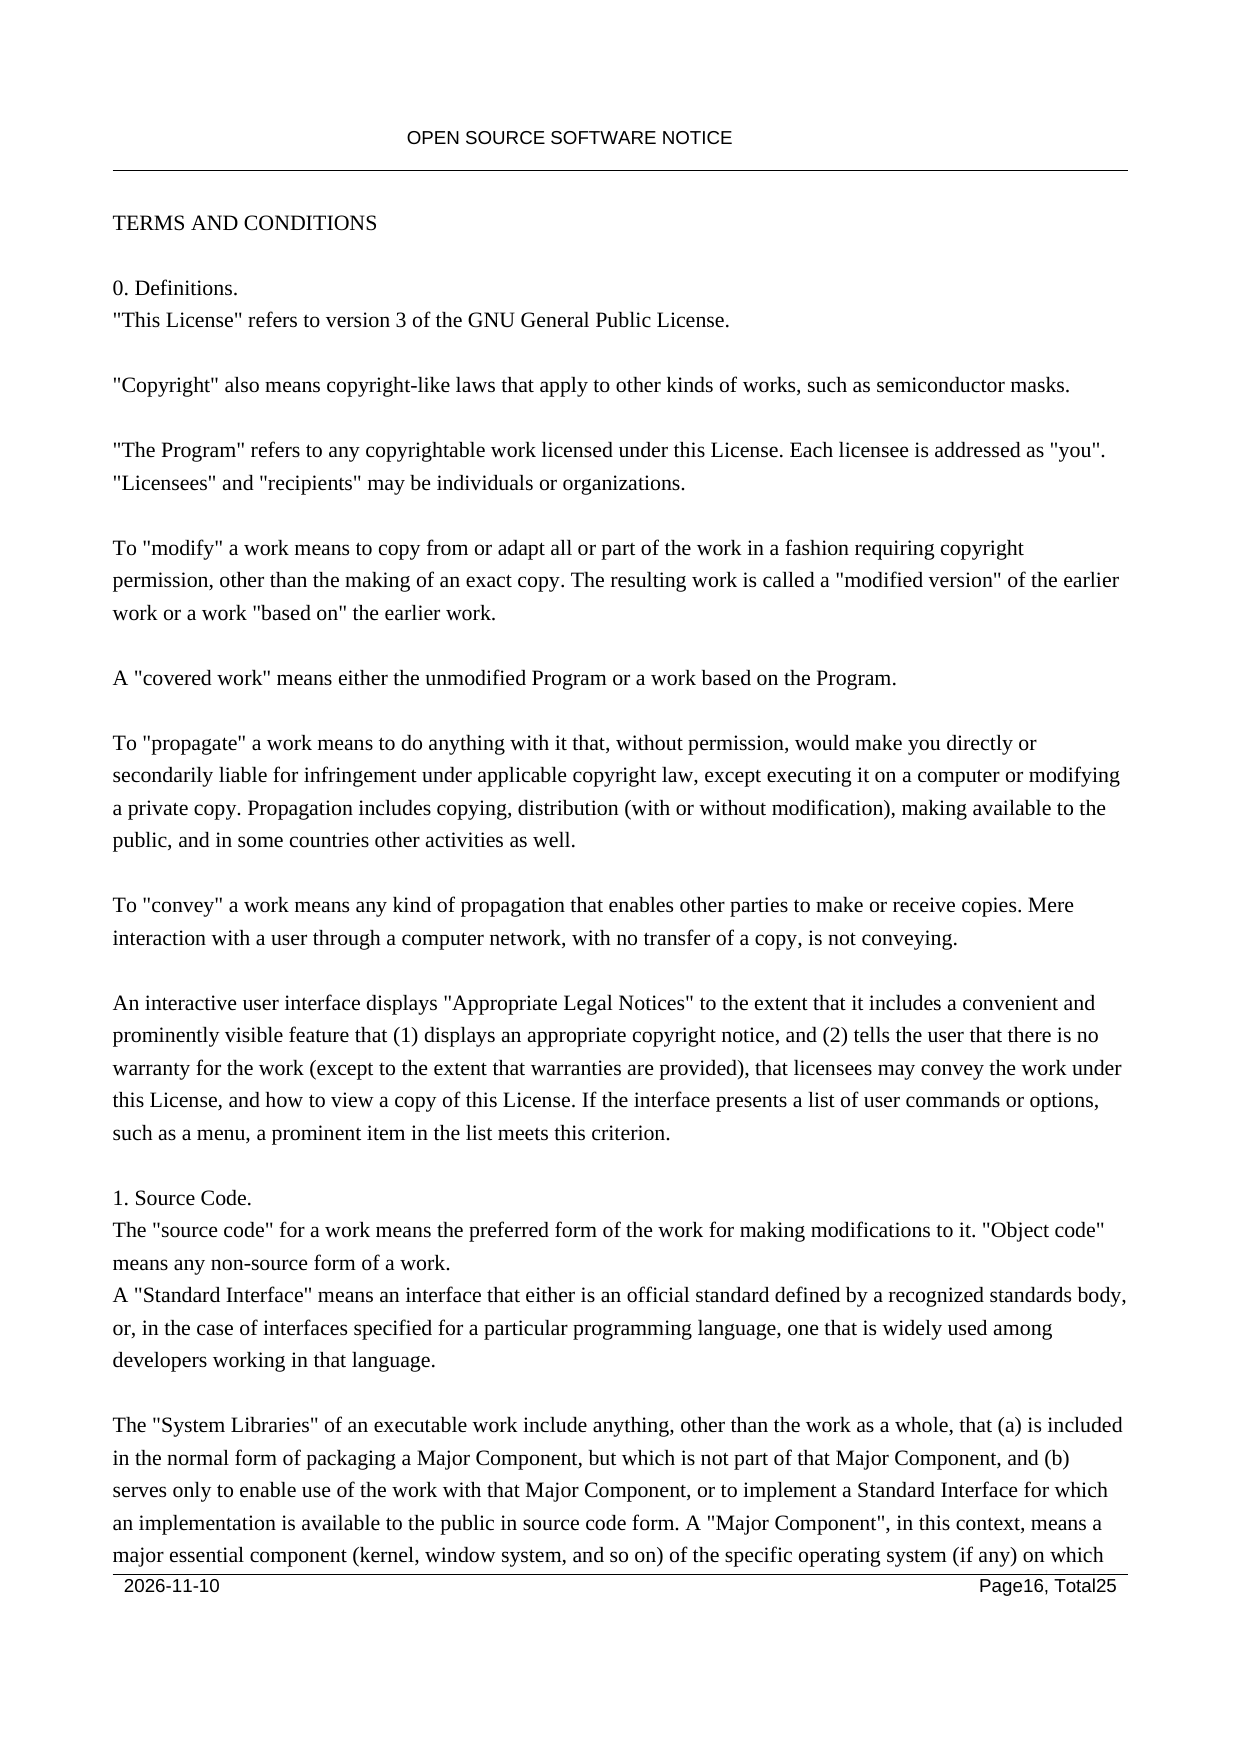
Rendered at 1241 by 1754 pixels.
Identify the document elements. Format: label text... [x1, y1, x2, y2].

text To "propagate" a work means to do anything with it that, without permission, would make you directly or secondarily liable for infringement under applicable copyright law, except executing it on a computer or modifying a private copy. Propagation includes copying, distribution (with or without modification), making available to the public, and in some countries other activities as well. [112, 726, 1128, 856]
text A "Standard Interface" means an interface that either is an official standard defined by a recognized standards body, or, in the case of interfaces specified for a particular programming language, one that is widely used among developers working in that language. [112, 1279, 1128, 1376]
text To "convey" a work means any kind of propagation that enables other parties to make or receive copies. Mere interaction with a user through a computer network, with no transfer of a copy, is not conveying. [112, 889, 1128, 954]
text "The Program" refers to any copyrightable work licensed under this License. Each licensee is addressed as "you". "Licensees" and "recipients" may be individuals or organizations. [112, 434, 1128, 499]
text An interactive user interface displays "Appropriate Legal Notices" to the extent that it includes a convenient and prominently visible feature that (1) displays an appropriate copyright notice, and (2) tells the user that there is no warranty for the work (except to the extent that warranties are provided), that licensees may convey the work under this License, and how to view a copy of this License. If the interface presents a list of user commands or options, such as a menu, a prominent item in the list meets this criterion. [112, 986, 1128, 1149]
text TERMS AND CONDITIONS [112, 206, 1128, 239]
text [112, 1409, 1128, 1571]
text "Copyright" also means copyright-like laws that apply to other kinds of works, such as semiconductor masks. [112, 369, 1128, 401]
text A "covered work" means either the unmodified Program or a work based on the Program. [112, 661, 1128, 694]
text 0. Definitions. [112, 271, 1128, 304]
text To "modify" a work means to copy from or adapt all or part of the work in a fashion requiring copyright permission, other than the making of an exact copy. The resulting work is called a "modified version" of the earlier work or a work "based on" the earlier work. [112, 531, 1128, 629]
text 1. Source Code. [112, 1181, 1128, 1214]
text "This License" refers to version 3 of the GNU General Public License. [112, 304, 1128, 336]
text The "source code" for a work means the preferred form of the work for making modifications to it. "Object code" means any non-source form of a work. [112, 1214, 1128, 1279]
